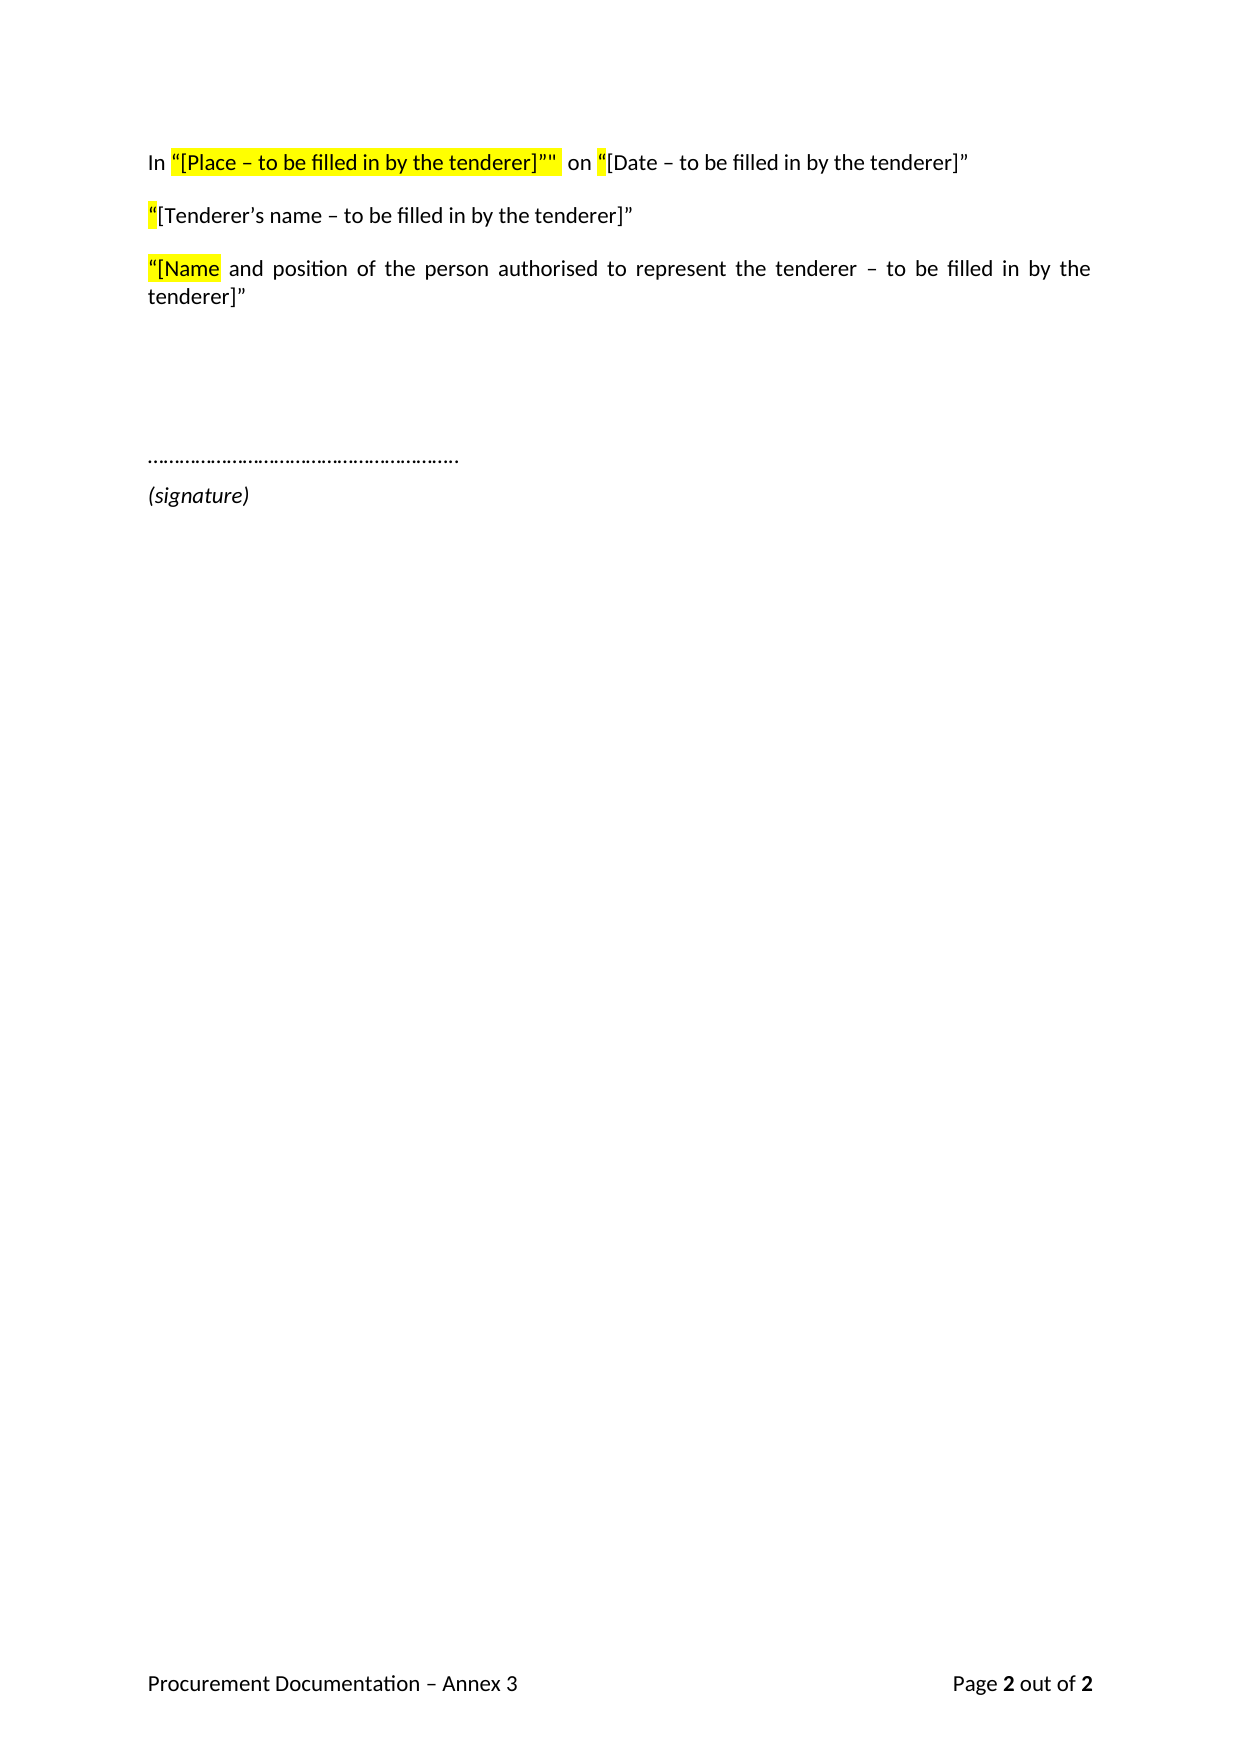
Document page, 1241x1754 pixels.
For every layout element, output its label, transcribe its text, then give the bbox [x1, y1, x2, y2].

text In on [562, 148, 597, 176]
text In on [148, 148, 171, 176]
text ………………………………………………….. [148, 441, 1093, 469]
text In on [606, 148, 1093, 176]
text (signature) [148, 481, 1093, 509]
